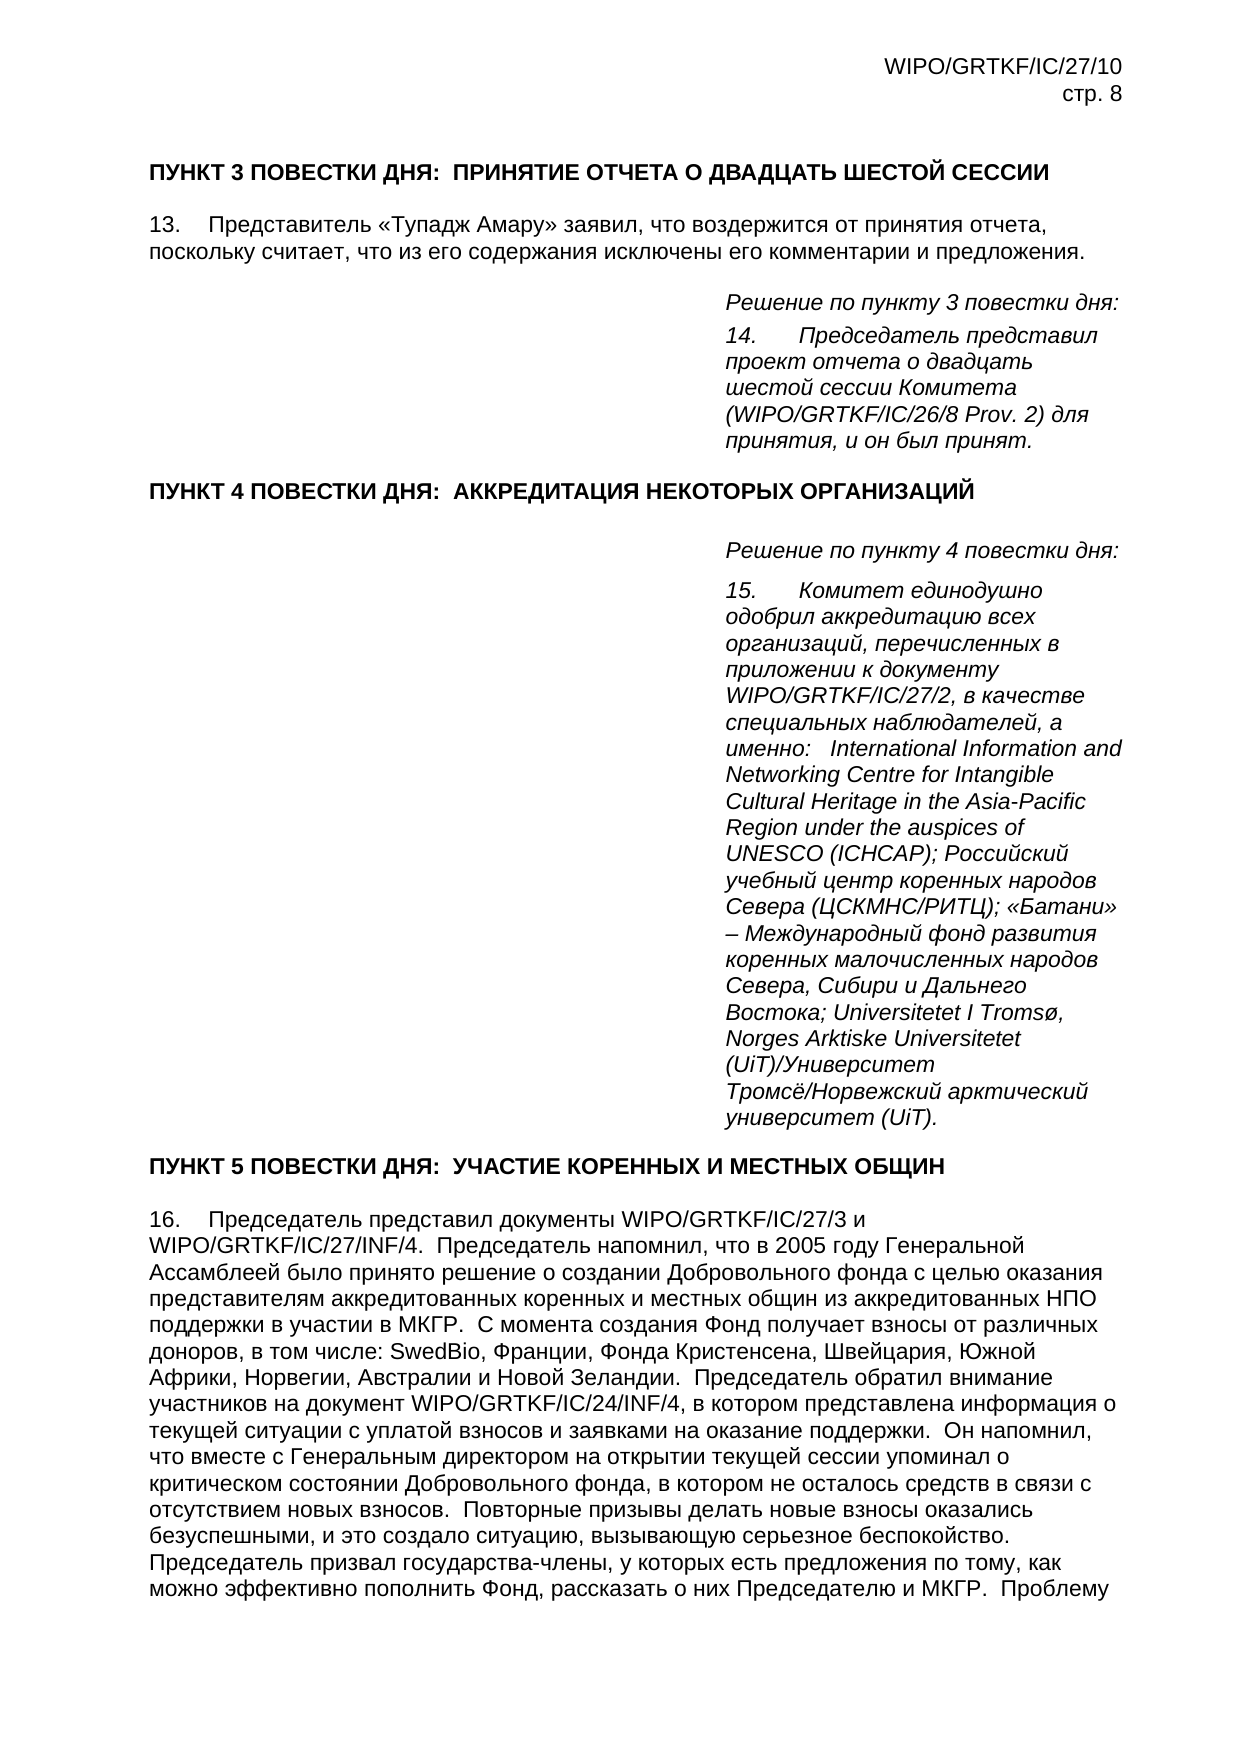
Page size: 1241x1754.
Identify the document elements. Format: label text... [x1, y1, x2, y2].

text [149, 1206, 1122, 1601]
subtitle Решение по пункту 3 повестки дня: [725, 289, 1122, 315]
text Представитель «Тупадж Амару» заявил, что воздержится от принятия отчета, поскольку считает, что из его содержания исключены его комментарии и предложения. [149, 211, 1122, 264]
text Председатель представил проект отчета о двадцать шестой сессии Комитета (WIPO/GRTKF/IC/26/8 Prov. 2) для принятия, и он был принят. [725, 322, 1122, 453]
subtitle ПУНКТ 5 ПОВЕСТКИ ДНЯ: УЧАСТИЕ КОРЕННЫХ И МЕСТНЫХ ОБЩИН [149, 1153, 1122, 1179]
text Комитет единодушно одобрил аккредитацию всех организаций, перечисленных в приложении к документу WIPO/GRTKF/IC/27/2, в качестве специальных наблюдателей, а именно: International Information and Networking Centre for Intangible Cultural Heritage in the Asia-Pacific Region under the auspices of UNESCO (ICHCAP); Российский учебный центр коренных народов Севера (ЦСКМНС/РИТЦ); «Батани» – Международный фонд развития коренных малочисленных народов Севера, Сибири и Дальнего Востока; Universitetet I Tromsø, Norges Arktiske Universitetet (UiT)/Университет Тромсё/Норвежский арктический университет (UiT). [725, 577, 1122, 1130]
text Решение по пункту 4 повестки дня: [725, 537, 1122, 564]
subtitle ПУНКТ 3 ПОВЕСТКИ ДНЯ: Принятие отчета о двадцать шестой сессии [149, 158, 1122, 185]
subtitle ПУНКТ 4 ПОВЕСТКИ ДНЯ: Аккредитация некоторых организаций [149, 478, 1122, 505]
